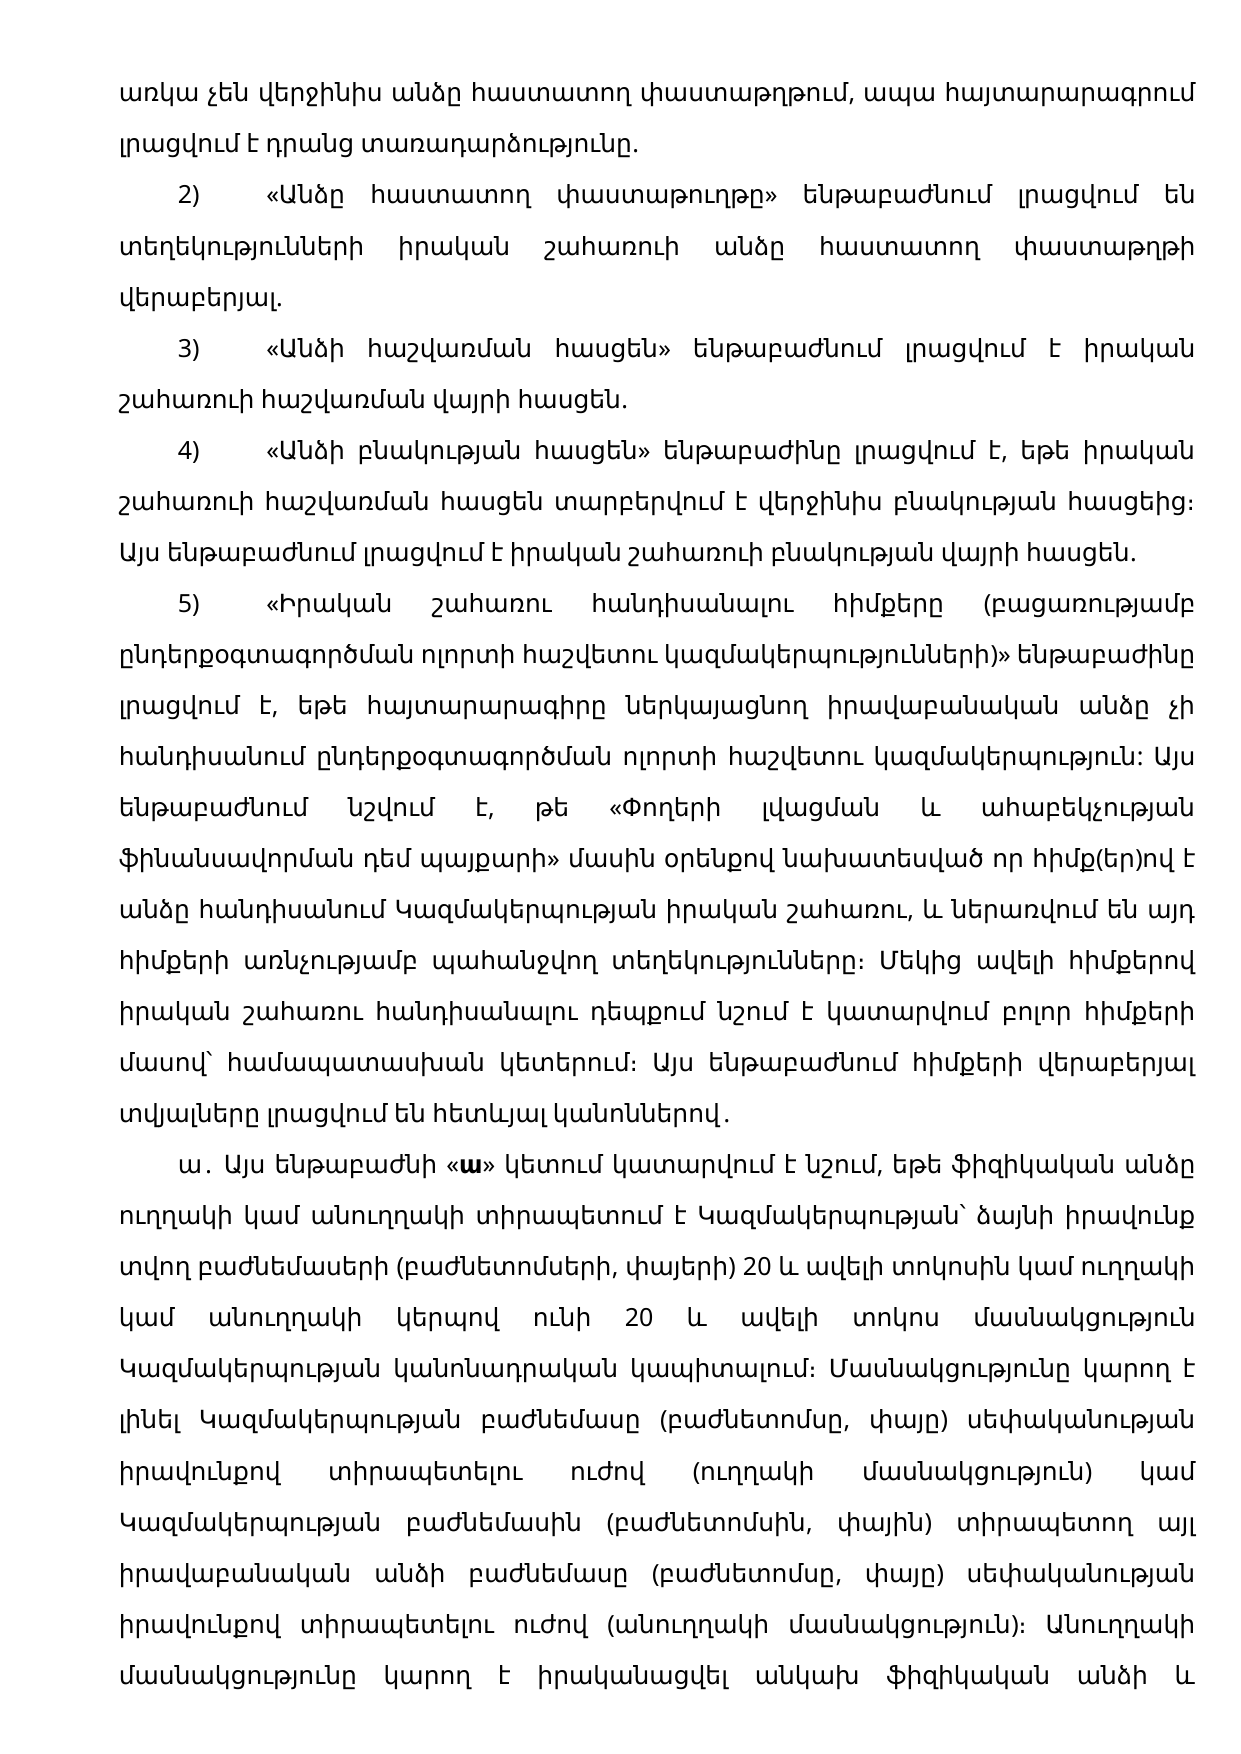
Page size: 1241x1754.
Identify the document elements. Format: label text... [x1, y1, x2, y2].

list «Անձը հաստատող փաստաթուղթը» ենթաբաժնում լրացվում են տեղեկությունների իրական շահառուի անձը հաստատող փաստաթղթի վերաբերյալ. [118, 177, 1196, 313]
list «Անձի բնակության հասցեն» ենթաբաժինը լրացվում է, եթե իրական շահառուի հաշվառման հասցեն տարբերվում է վերջինիս բնակության հասցեից։ Այս ենթաբաժնում լրացվում է իրական շահառուի բնակության վայրի հասցեն. [118, 432, 1196, 568]
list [118, 75, 1196, 160]
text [118, 1147, 1196, 1691]
list «Անձի հաշվառման հասցեն» ենթաբաժնում լրացվում է իրական շահառուի հաշվառման վայրի հասցեն. [118, 330, 1196, 415]
list «Իրական շահառու հանդիսանալու հիմքերը (բացառությամբ ընդերքօգտագործման ոլորտի հաշվետու կազմակերպությունների)» ենթաբաժինը լրացվում է, եթե հայտարարագիրը ներկայացնող իրավաբանական անձը չի հանդիսանում ընդերքօգտագործման ոլորտի հաշվետու կազմակերպություն: Այս ենթաբաժնում նշվում է, թե «Փողերի լվացման և ահաբեկչության ֆինանսավորման դեմ պայքարի» մասին օրենքով նախատեսված որ հիմք(եր)ով է անձը հանդիսանում Կազմակերպության իրական շահառու, և ներառվում են այդ հիմքերի առնչությամբ պահանջվող տեղեկությունները։ Մեկից ավելի հիմքերով իրական շահառու հանդիսանալու դեպքում նշում է կատարվում բոլոր հիմքերի մասով՝ համապատասխան կետերում։ Այս ենթաբաժնում հիմքերի վերաբերյալ տվյալները լրացվում են հետևյալ կանոններով․ [118, 585, 1196, 1130]
